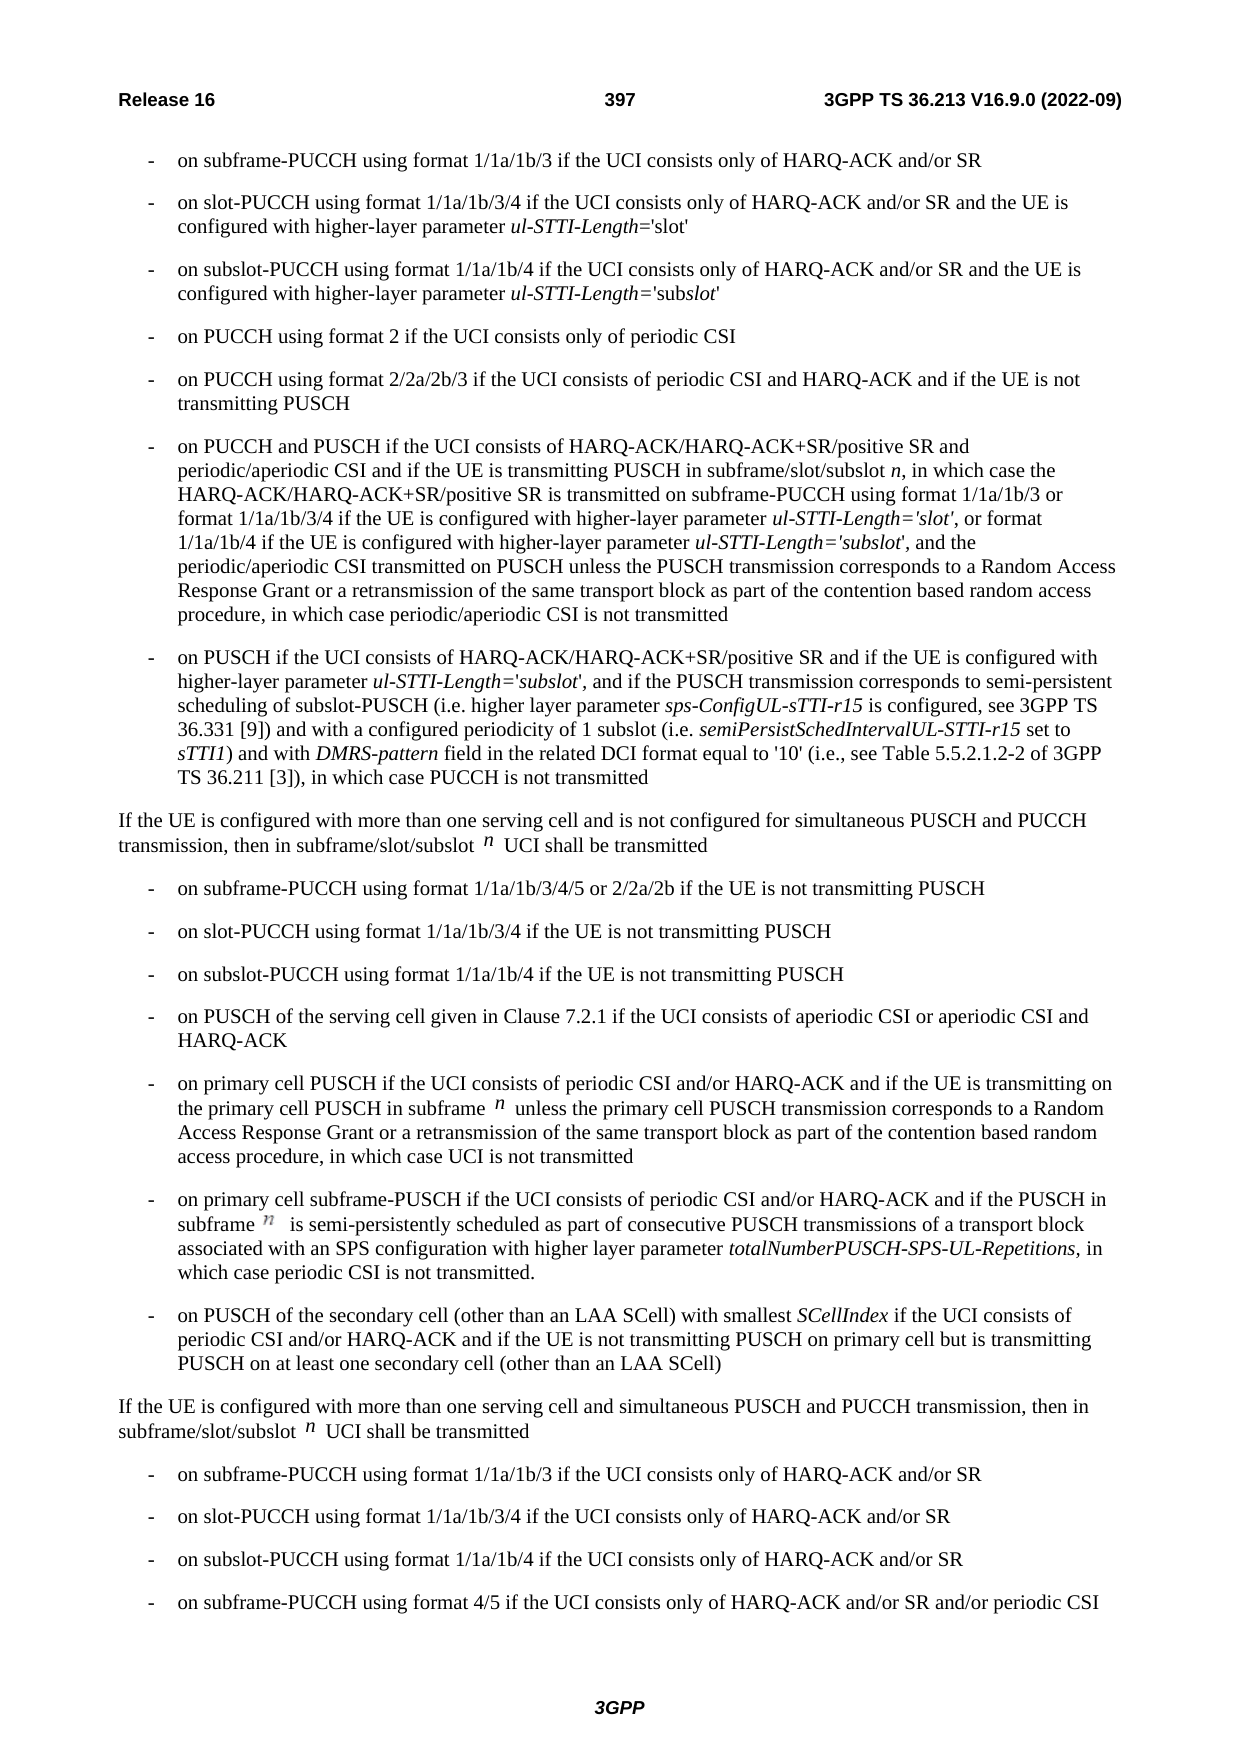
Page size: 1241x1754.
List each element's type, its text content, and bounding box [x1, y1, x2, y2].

text - on subslot-PUCCH using format 1/1a/1b/4 if the UE is not transmitting PUSCH [148, 961, 1122, 986]
text - on PUCCH and PUSCH if the UCI consists of HARQ-ACK/HARQ-ACK+SR/positive SR and periodic/aperiodic CSI and if the UE is transmitting PUSCH in subframe/slot/subslot n, in which case the HARQ-ACK/HARQ-ACK+SR/positive SR is transmitted on subframe-PUCCH using format 1/1a/1b/3 or format 1/1a/1b/3/4 if the UE is configured with higher-layer parameter ul-STTI-Length='slot', or format 1/1a/1b/4 if the UE is configured with higher-layer parameter ul-STTI-Length='subslot', and the periodic/aperiodic CSI transmitted on PUSCH unless the PUSCH transmission corresponds to a Random Access Response Grant or a retransmission of the same transport block as part of the contention based random access procedure, in which case periodic/aperiodic CSI is not transmitted [148, 434, 1122, 626]
text If the UE is configured with more than one serving cell and is not configured for simultaneous PUSCH and PUCCH transmission, then in subframe/slot/subslot UCI shall be transmitted [118, 808, 1122, 857]
text - on PUSCH if the UCI consists of HARQ-ACK/HARQ-ACK+SR/positive SR and if the UE is configured with higher-layer parameter ul-STTI-Length='subslot', and if the PUSCH transmission corresponds to semi-persistent scheduling of subslot-PUSCH (i.e. higher layer parameter sps-ConfigUL-sTTI-r15 is configured, see 3GPP TS 36.331 [9]) and with a configured periodicity of 1 subslot (i.e. semiPersistSchedIntervalUL-STTI-r15 set to sTTI1) and with DMRS-pattern field in the related DCI format equal to '10' (i.e., see Table 5.5.2.1.2-2 of 3GPP TS 36.211 [3]), in which case PUCCH is not transmitted [148, 645, 1122, 789]
text - on slot-PUCCH using format 1/1a/1b/3/4 if the UCI consists only of HARQ-ACK and/or SR and the UE is configured with higher-layer parameter ul-STTI-Length='slot' [148, 190, 1122, 238]
text - on primary cell subframe-PUSCH if the UCI consists of periodic CSI and/or HARQ-ACK and if the PUSCH in subframe is semi-persistently scheduled as part of consecutive PUSCH transmissions of a transport block associated with an SPS configuration with higher layer parameter totalNumberPUSCH-SPS-UL-Repetitions, in which case periodic CSI is not transmitted. [148, 1187, 1122, 1284]
text - on PUCCH using format 2/2a/2b/3 if the UCI consists of periodic CSI and HARQ-ACK and if the UE is not transmitting PUSCH [148, 367, 1122, 415]
text - on subframe-PUCCH using format 1/1a/1b/3 if the UCI consists only of HARQ-ACK and/or SR [148, 1462, 1122, 1486]
text - on primary cell PUSCH if the UCI consists of periodic CSI and/or HARQ-ACK and if the UE is transmitting on the primary cell PUSCH in subframe unless the primary cell PUSCH transmission corresponds to a Random Access Response Grant or a retransmission of the same transport block as part of the contention based random access procedure, in which case UCI is not transmitted [148, 1071, 1122, 1168]
text - on PUSCH of the serving cell given in Clause 7.2.1 if the UCI consists of aperiodic CSI or aperiodic CSI and HARQ-ACK [148, 1004, 1122, 1052]
text - on slot-PUCCH using format 1/1a/1b/3/4 if the UE is not transmitting PUSCH [148, 919, 1122, 943]
text - on PUCCH using format 2 if the UCI consists only of periodic CSI [148, 324, 1122, 348]
text - on subslot-PUCCH using format 1/1a/1b/4 if the UCI consists only of HARQ-ACK and/or SR and the UE is configured with higher-layer parameter ul-STTI-Length='subslot' [148, 257, 1122, 305]
text - on subslot-PUCCH using format 1/1a/1b/4 if the UCI consists only of HARQ-ACK and/or SR [148, 1547, 1122, 1571]
text - on subframe-PUCCH using format 1/1a/1b/3 if the UCI consists only of HARQ-ACK and/or SR [148, 147, 1122, 172]
text - on subframe-PUCCH using format 1/1a/1b/3/4/5 or 2/2a/2b if the UE is not transmitting PUSCH [148, 876, 1122, 900]
text If the UE is configured with more than one serving cell and simultaneous PUSCH and PUCCH transmission, then in subframe/slot/subslot UCI shall be transmitted [118, 1394, 1122, 1443]
text - on slot-PUCCH using format 1/1a/1b/3/4 if the UCI consists only of HARQ-ACK and/or SR [148, 1504, 1122, 1528]
text - on PUSCH of the secondary cell (other than an LAA SCell) with smallest SCellIndex if the UCI consists of periodic CSI and/or HARQ-ACK and if the UE is not transmitting PUSCH on primary cell but is transmitting PUSCH on at least one secondary cell (other than an LAA SCell) [148, 1303, 1122, 1375]
picture [259, 1211, 280, 1232]
text - on subframe-PUCCH using format 4/5 if the UCI consists only of HARQ-ACK and/or SR and/or periodic CSI [148, 1590, 1122, 1614]
